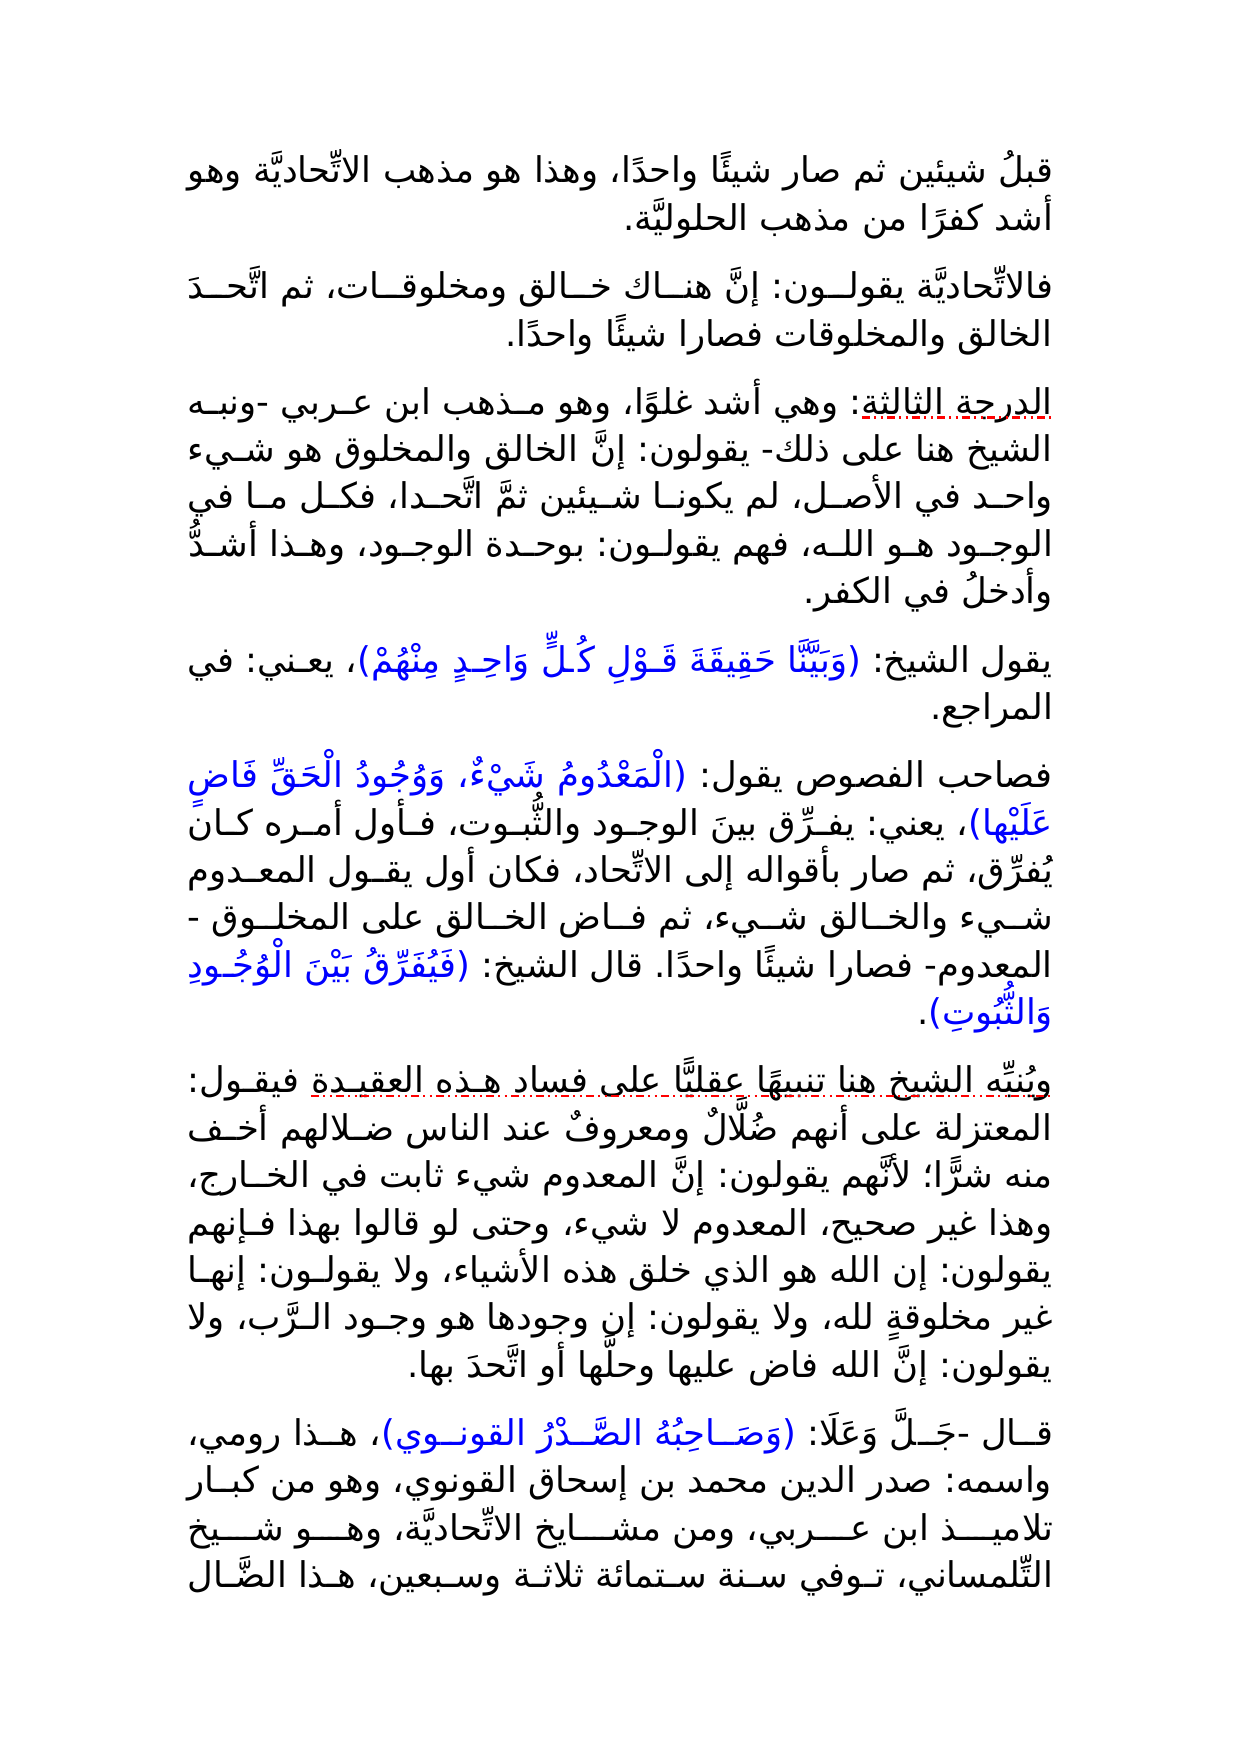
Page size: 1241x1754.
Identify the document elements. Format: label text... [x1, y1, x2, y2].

text فالاتِّحاديَّة يقولون: إنَّ هناك خالق ومخلوقات، ثم اتَّحدَ الخالق والمخلوقات فصارا شيئًا واحدًا. [187, 266, 1053, 354]
text يقول الشيخ: (وَبَيَّنَّا حَقِيقَةَ قَوْلِ كُلٍّ وَاحِدٍ مِنْهُمْ)، يعني: في المراجع. [187, 639, 1053, 728]
text فصاحب الفصوص يقول: (الْمَعْدُومُ شَيْءٌ، وَوُجُودُ الْحَقِّ فَاضٍ عَلَيْها)، يعني: يفرِّق بينَ الوجود والثُّبوت، فأول أمره كان يُفرِّق، ثم صار بأقواله إلى الاتِّحاد، فكان أول يقول المعدوم شيء والخالق شيء، ثم فاض الخالق على المخلوق -المعدوم- فصارا شيئًا واحدًا. قال الشيخ: (فَيُفَرِّقُ بَيْنَ الْوُجُودِ وَالثُّبُوتِ). [187, 755, 1053, 1033]
text الدرجة الثالثة: وهي أشد غلوًا، وهو مذهب ابن عربي -ونبه الشيخ هنا على ذلك- يقولون: إنَّ الخالق والمخلوق هو شيء واحد في الأصل، لم يكونا شيئين ثمَّ اتَّحدا، فكل ما في الوجود هو الله، فهم يقولون: بوحدة الوجود، وهذا أشدُّ وأدخلُ في الكفر. [187, 381, 1053, 612]
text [187, 1412, 1053, 1596]
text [187, 150, 1053, 239]
text ويُنبِّه الشيخ هنا تنبيهًا عقليًّا على فساد هذه العقيدة فيقول: المعتزلة على أنهم ضُلَّالٌ ومعروفٌ عند الناس ضلالهم أخف منه شرًّا؛ لأنَّهم يقولون: إنَّ المعدوم شيء ثابت في الخارج، وهذا غير صحيح، المعدوم لا شيء، وحتى لو قالوا بهذا فإنهم يقولون: إن الله هو الذي خلق هذه الأشياء، ولا يقولون: إنها غير مخلوقةٍ لله، ولا يقولون: إن وجودها هو وجود الرَّب، ولا يقولون: إنَّ الله فاض عليها وحلَّها أو اتَّحدَ بها. [187, 1060, 1053, 1386]
